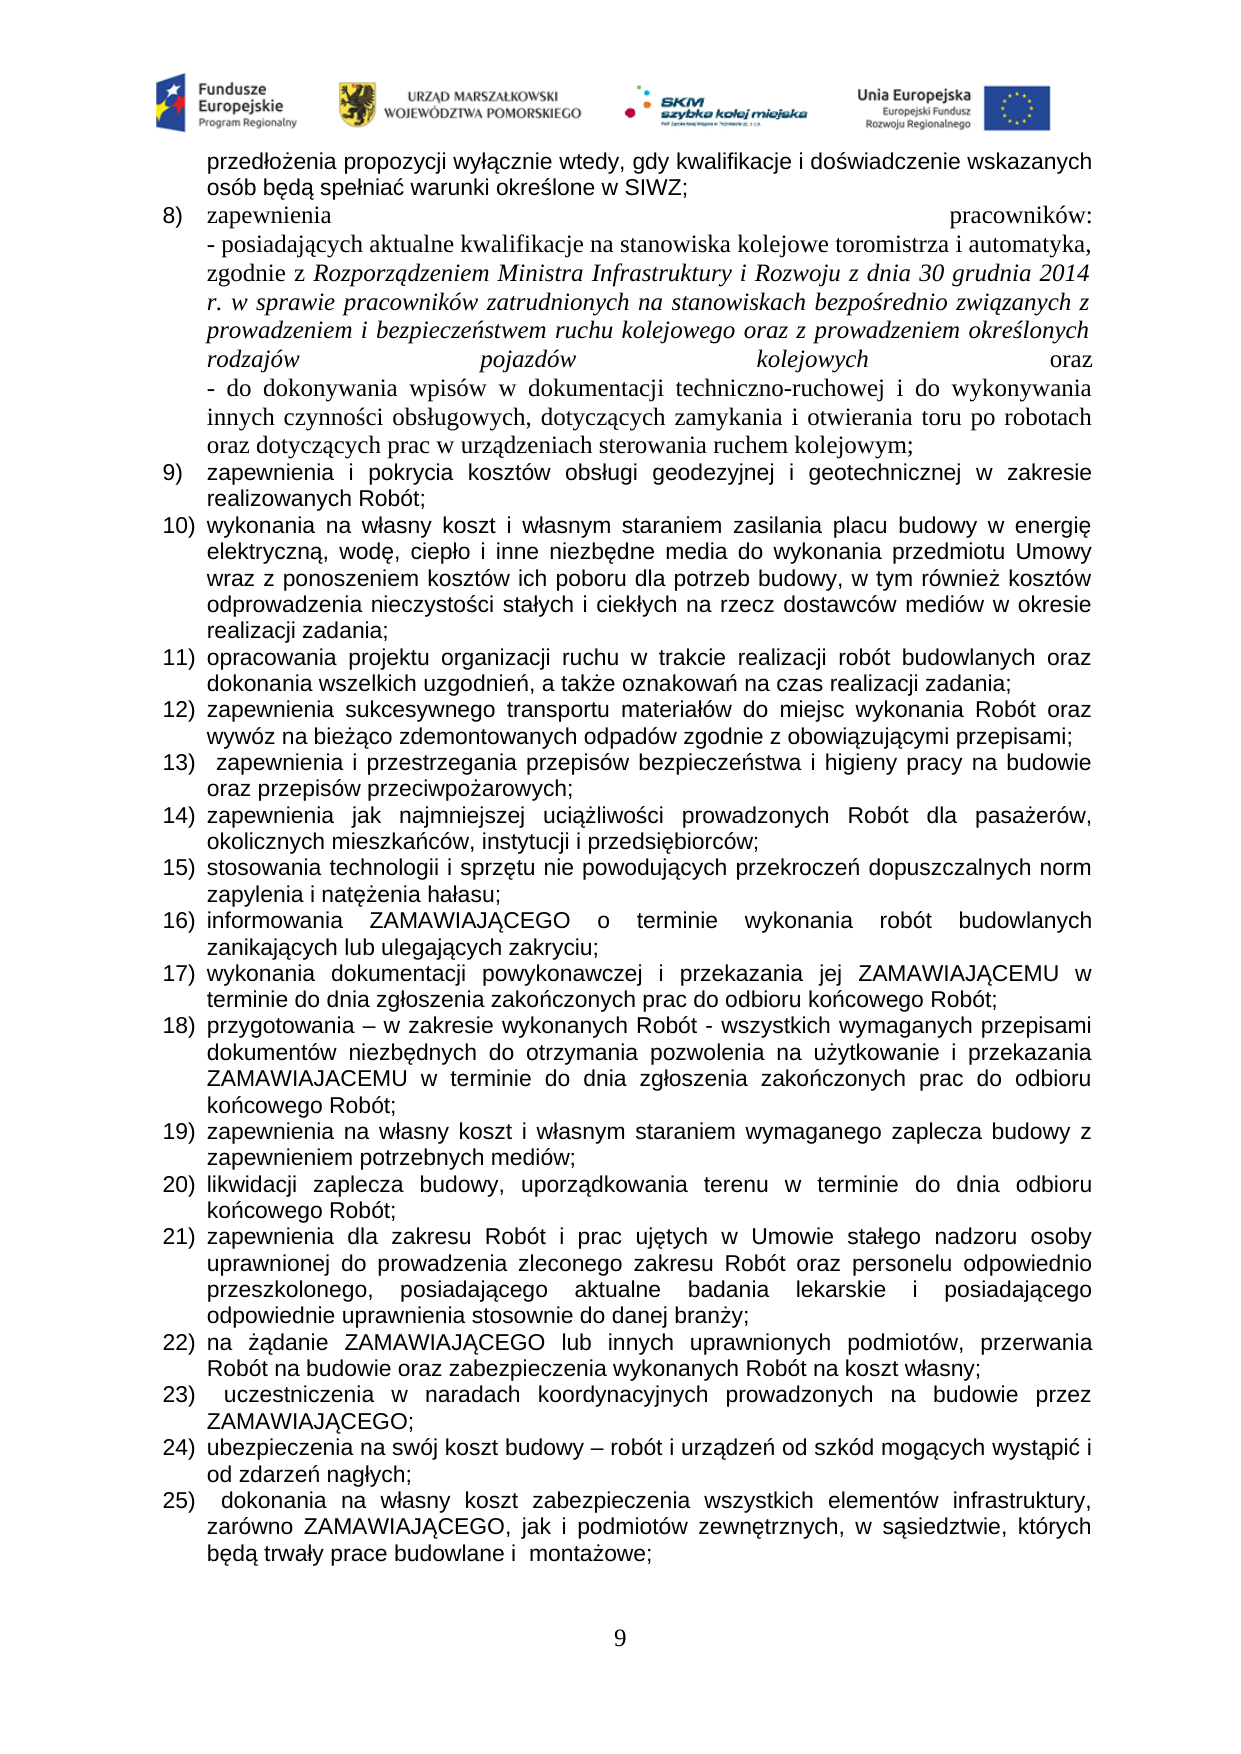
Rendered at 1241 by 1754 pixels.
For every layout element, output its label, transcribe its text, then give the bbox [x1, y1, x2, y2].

list uczestniczenia w naradach koordynacyjnych prowadzonych na budowie przez ZAMAWIAJĄCEGO; [162, 1381, 1093, 1434]
list zapewnienia dla zakresu Robót i prac ujętych w Umowie stałego nadzoru osoby uprawnionej do prowadzenia zleconego zakresu Robót oraz personelu odpowiednio przeszkolonego, posiadającego aktualne badania lekarskie i posiadającego odpowiednie uprawnienia stosownie do danej branży; [162, 1223, 1093, 1329]
list informowania ZAMAWIAJĄCEGO o terminie wykonania robót budowlanych zanikających lub ulegających zakryciu; [162, 907, 1093, 960]
list zapewnienia na własny koszt i własnym staraniem wymaganego zaplecza budowy z zapewnieniem potrzebnych mediów; [162, 1118, 1093, 1171]
picture [147, 73, 1063, 146]
list dokonania na własny koszt zabezpieczenia wszystkich elementów infrastruktury, zarówno ZAMAWIAJĄCEGO, jak i podmiotów zewnętrznych, w sąsiedztwie, których będą trwały prace budowlane i montażowe; [162, 1487, 1093, 1566]
list zapewnienia jak najmniejszej uciążliwości prowadzonych Robót dla pasażerów, okolicznych mieszkańców, instytucji i przedsiębiorców; [162, 802, 1093, 854]
list zapewnienia i pokrycia kosztów obsługi geodezyjnej i geotechnicznej w zakresie realizowanych Robót; [162, 459, 1093, 512]
list przygotowania – w zakresie wykonanych Robót - wszystkich wymaganych przepisami dokumentów niezbędnych do otrzymania pozwolenia na użytkowanie i przekazania ZAMAWIAJACEMU w terminie do dnia zgłoszenia zakończonych prac do odbioru końcowego Robót; [162, 1012, 1093, 1118]
list opracowania projektu organizacji ruchu w trakcie realizacji robót budowlanych oraz dokonania wszelkich uzgodnień, a także oznakowań na czas realizacji zadania; [162, 643, 1093, 696]
list stosowania technologii i sprzętu nie powodujących przekroczeń dopuszczalnych norm zapylenia i natężenia hałasu; [162, 854, 1093, 907]
list wykonania dokumentacji powykonawczej i przekazania jej ZAMAWIAJĄCEMU w terminie do dnia zgłoszenia zakończonych prac do odbioru końcowego Robót; [162, 960, 1093, 1012]
list wykonania na własny koszt i własnym staraniem zasilania placu budowy w energię elektryczną, wodę, ciepło i inne niezbędne media do wykonania przedmiotu Umowy wraz z ponoszeniem kosztów ich poboru dla potrzeb budowy, w tym również kosztów odprowadzenia nieczystości stałych i ciekłych na rzecz dostawców mediów w okresie realizacji zadania; [162, 512, 1093, 643]
list zapewnienia sukcesywnego transportu materiałów do miejsc wykonania Robót oraz wywóz na bieżąco zdemontowanych odpadów zgodnie z obowiązującymi przepisami; [162, 696, 1093, 749]
list na żądanie ZAMAWIAJĄCEGO lub innych uprawnionych podmiotów, przerwania Robót na budowie oraz zabezpieczenia wykonanych Robót na koszt własny; [162, 1329, 1093, 1381]
list ubezpieczenia na swój koszt budowy – robót i urządzeń od szkód mogących wystąpić i od zdarzeń nagłych; [162, 1434, 1093, 1487]
list zapewnienia pracowników: - posiadających aktualne kwalifikacje na stanowiska kolejowe toromistrza i automatyka, zgodnie z Rozporządzeniem Ministra Infrastruktury i Rozwoju z dnia 30 grudnia 2014 r. w sprawie pracowników zatrudnionych na stanowiskach bezpośrednio związanych z prowadzeniem i bezpieczeństwem ruchu kolejowego oraz z prowadzeniem określonych rodzajów pojazdów kolejowych oraz - do dokonywania wpisów w dokumentacji techniczno-ruchowej i do wykonywania innych czynności obsługowych, dotyczących zamykania i otwierania toru po robotach oraz dotyczących prac w urządzeniach sterowania ruchem kolejowym; [162, 200, 1093, 459]
list likwidacji zaplecza budowy, uporządkowania terenu w terminie do dnia odbioru końcowego Robót; [162, 1171, 1093, 1223]
list zapewnienia i przestrzegania przepisów bezpieczeństwa i higieny pracy na budowie oraz przepisów przeciwpożarowych; [162, 749, 1093, 802]
